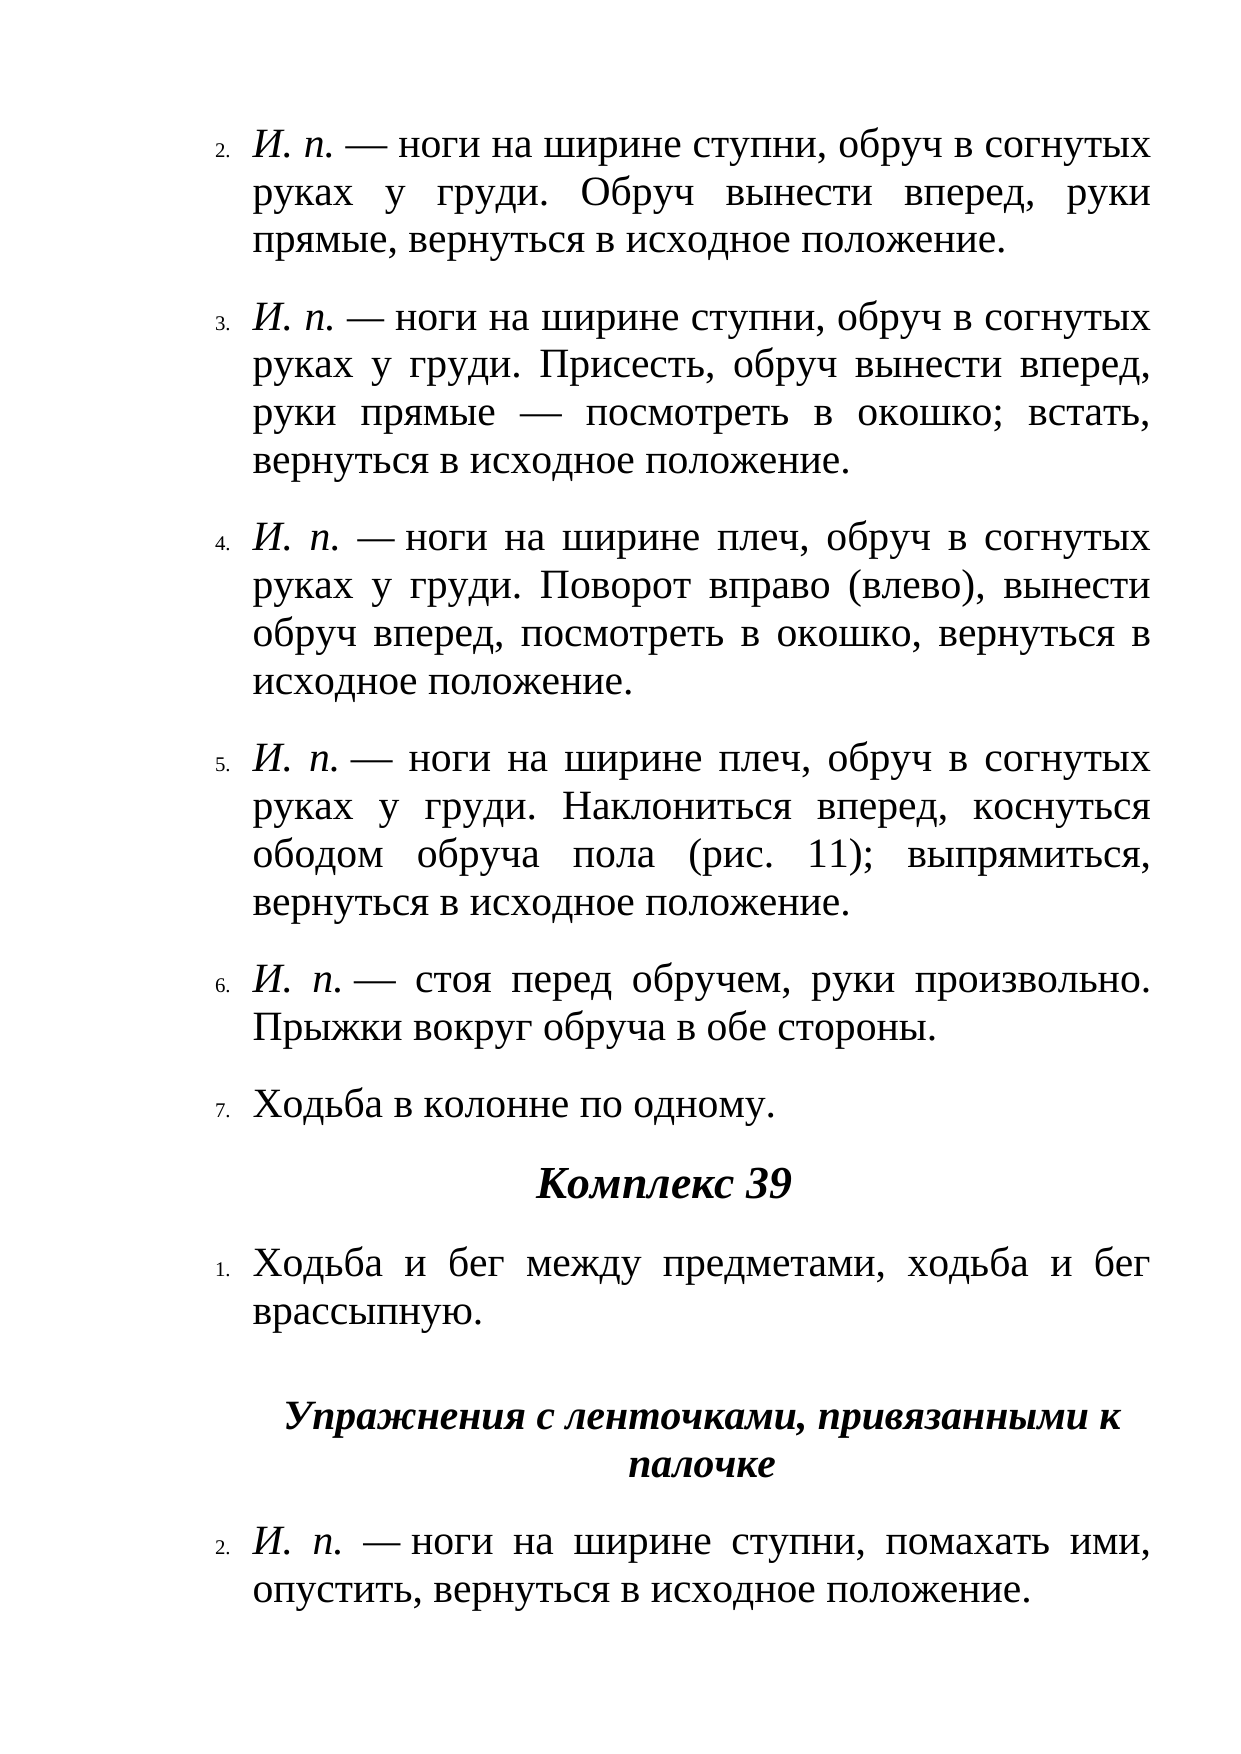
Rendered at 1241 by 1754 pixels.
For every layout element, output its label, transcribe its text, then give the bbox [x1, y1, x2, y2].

list И. п. — ноги на ширине ступни, обруч в согнутых руках у груди. Обруч вынести вперед, руки прямые, вернуться в исходное положение. [215, 118, 1152, 262]
list И. п. — ноги на ширине ступни, помахать ими, опустить, вернуться в исходное положение. [215, 1516, 1152, 1611]
list И. п. — ноги на ширине ступни, обруч в согнутых руках у груди. Присесть, обруч вынести вперед, руки прямые — посмотреть в окошко; встать, вернуться в исходное положение. [215, 291, 1152, 483]
text Комплекс 39 [177, 1156, 1152, 1208]
list И. п. — стоя перед обручем, руки произвольно. Прыжки вокруг обруча в обе стороны. [215, 953, 1152, 1049]
list Ходьба и бег между предметами, ходьба и бег врассыпную. [215, 1237, 1152, 1361]
text Упражнения с ленточками, привязанными к палочке [252, 1391, 1152, 1486]
list И. п. — ноги на ширине плеч, обруч в согнутых руках у груди. Поворот вправо (влево), вынести обруч вперед, посмотреть в окошко, вернуться в исходное положение. [215, 512, 1152, 703]
list Ходьба в колонне по одному. [215, 1078, 1152, 1126]
list И. п. — ноги на ширине плеч, обруч в согнутых руках у груди. Наклониться вперед, коснуться ободом обруча пола (рис. 11); выпрямиться, вернуться в исходное положение. [215, 733, 1152, 924]
